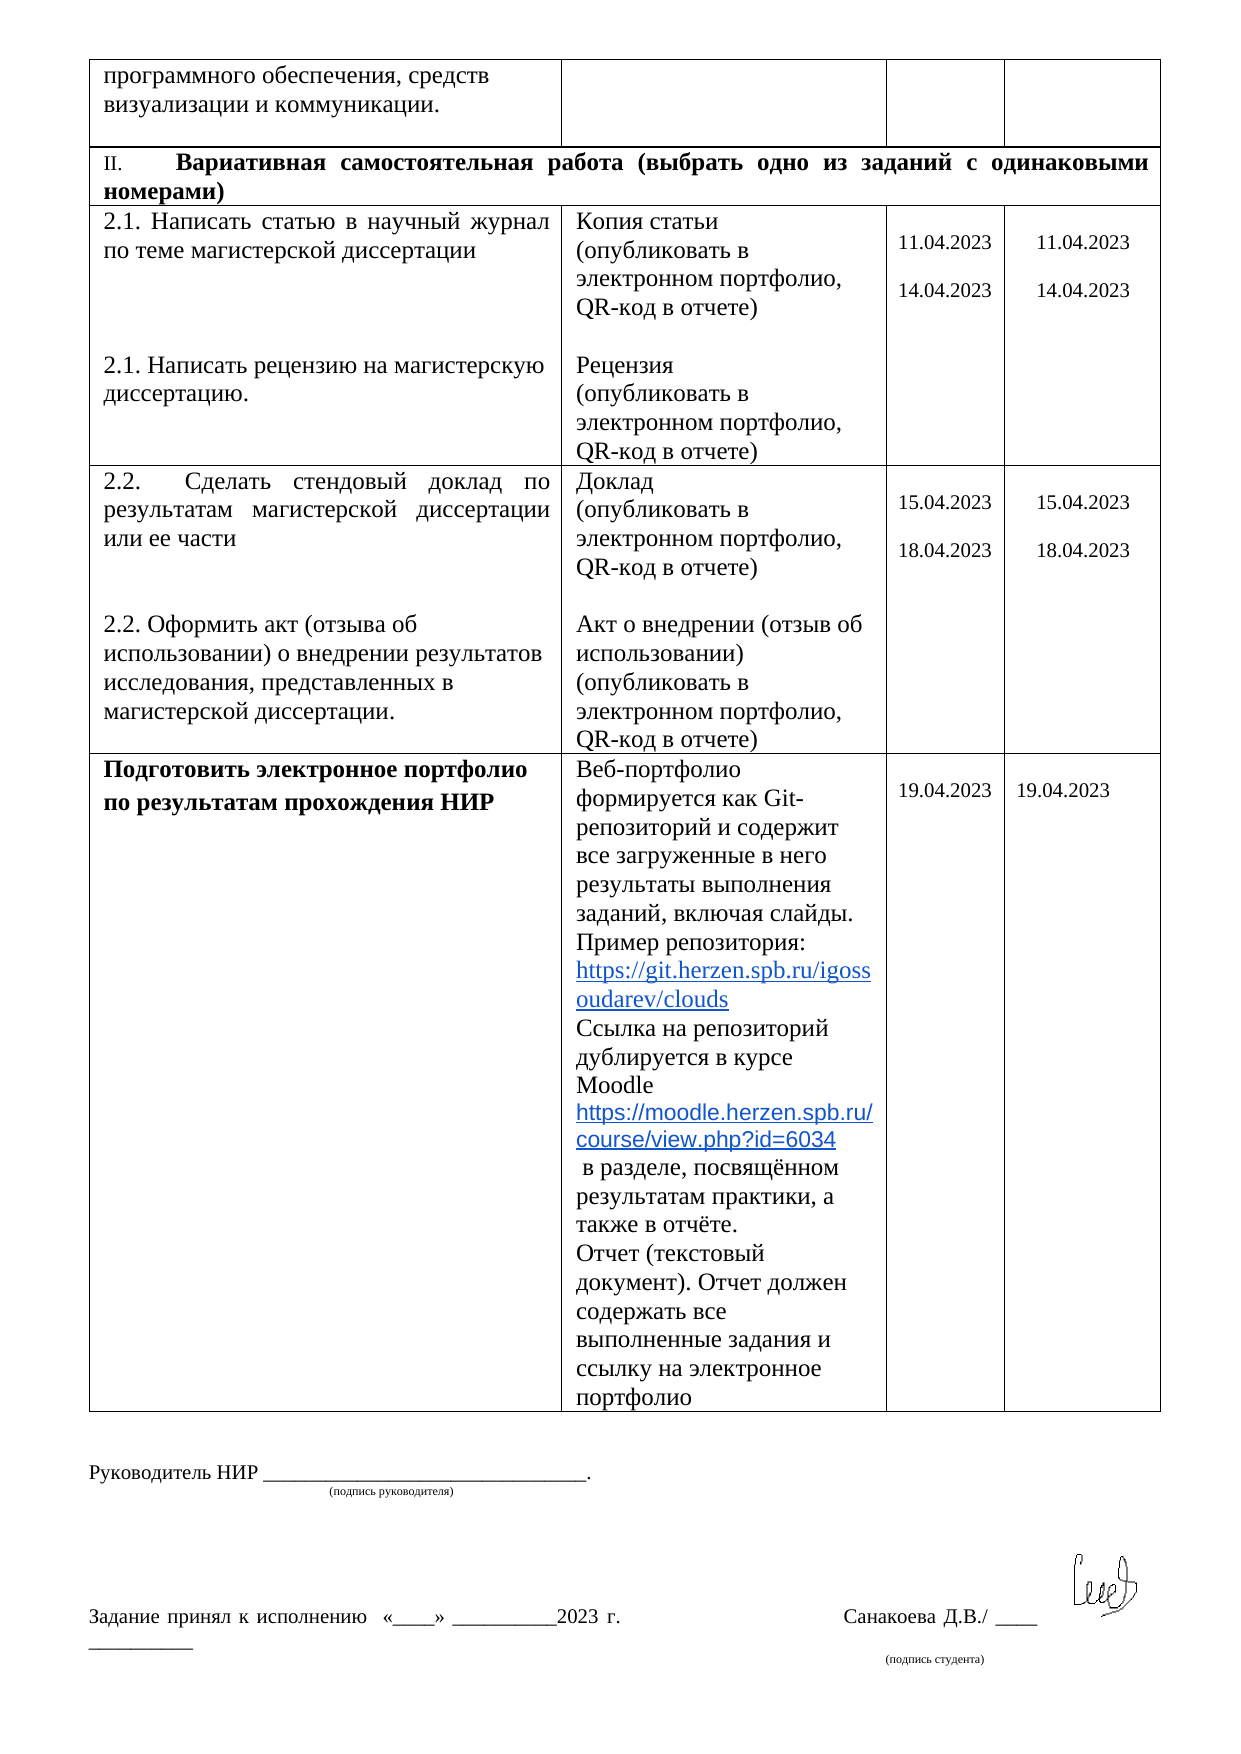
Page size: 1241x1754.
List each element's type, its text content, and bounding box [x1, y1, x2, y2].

text Руководитель НИР _______________________________. [88, 1460, 1152, 1484]
table_cell 11.04.2023 14.04.2023 [1005, 206, 1160, 465]
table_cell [562, 60, 886, 146]
text Задание принял к исполнению «____» __________2023 г. Санакоева Д.В./ ______________ [88, 1536, 1152, 1652]
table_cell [90, 60, 561, 146]
picture [1040, 1536, 1152, 1624]
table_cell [1005, 60, 1160, 146]
text (подпись студента) [88, 1652, 1152, 1676]
table_cell 11.04.2023 14.04.2023 [887, 206, 1004, 465]
table_cell 2.1. Написать статью в научный журнал по теме магистерской диссертации 2.1. Написать рецензию на магистерскую диссертацию. [90, 206, 561, 465]
text (подпись руководителя) [88, 1484, 1152, 1508]
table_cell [887, 60, 1004, 146]
table_cell Копия статьи (опубликовать в электронном портфолио, QR-код в отчете) Рецензия (опубликовать в электронном портфолио, QR-код в отчете) [562, 206, 886, 465]
table_cell Подготовить электронное портфолио по результатам прохождения НИР [90, 754, 561, 1411]
table_cell 15.04.2023 18.04.2023 [887, 466, 1004, 753]
table_cell 19.04.2023 [887, 754, 1004, 1411]
table_cell 15.04.2023 18.04.2023 [1005, 466, 1160, 753]
table_cell Доклад (опубликовать в электронном портфолио, QR-код в отчете) Акт о внедрении (отзыв об использовании) (опубликовать в электронном портфолио, QR-код в отчете) [562, 466, 886, 753]
table_cell 19.04.2023 [1005, 754, 1160, 1411]
table_cell 2.2. Сделать стендовый доклад по результатам магистерской диссертации или ее части 2.2. Оформить акт (отзыва об использовании) о внедрении результатов исследования, представленных в магистерской диссертации. [90, 466, 561, 753]
table_cell Вариативная самостоятельная работа (выбрать одно из заданий с одинаковыми номерами) [90, 148, 1160, 205]
table_cell Веб-портфолио формируется как Git-репозиторий и содержит все загруженные в него результаты выполнения заданий, включая слайды. Пример репозитория: https://git.herzen.spb.ru/igossoudarev/clouds Ссылка на репозиторий дублируется в курсе Moodle https://moodle.herzen.spb.ru/course/view.php?id=6034 в разделе, посвящённом результатам практики, а также в отчёте. Отчет (текстовый документ). Отчет должен содержать все выполненные задания и ссылку на электронное портфолио [562, 754, 886, 1411]
